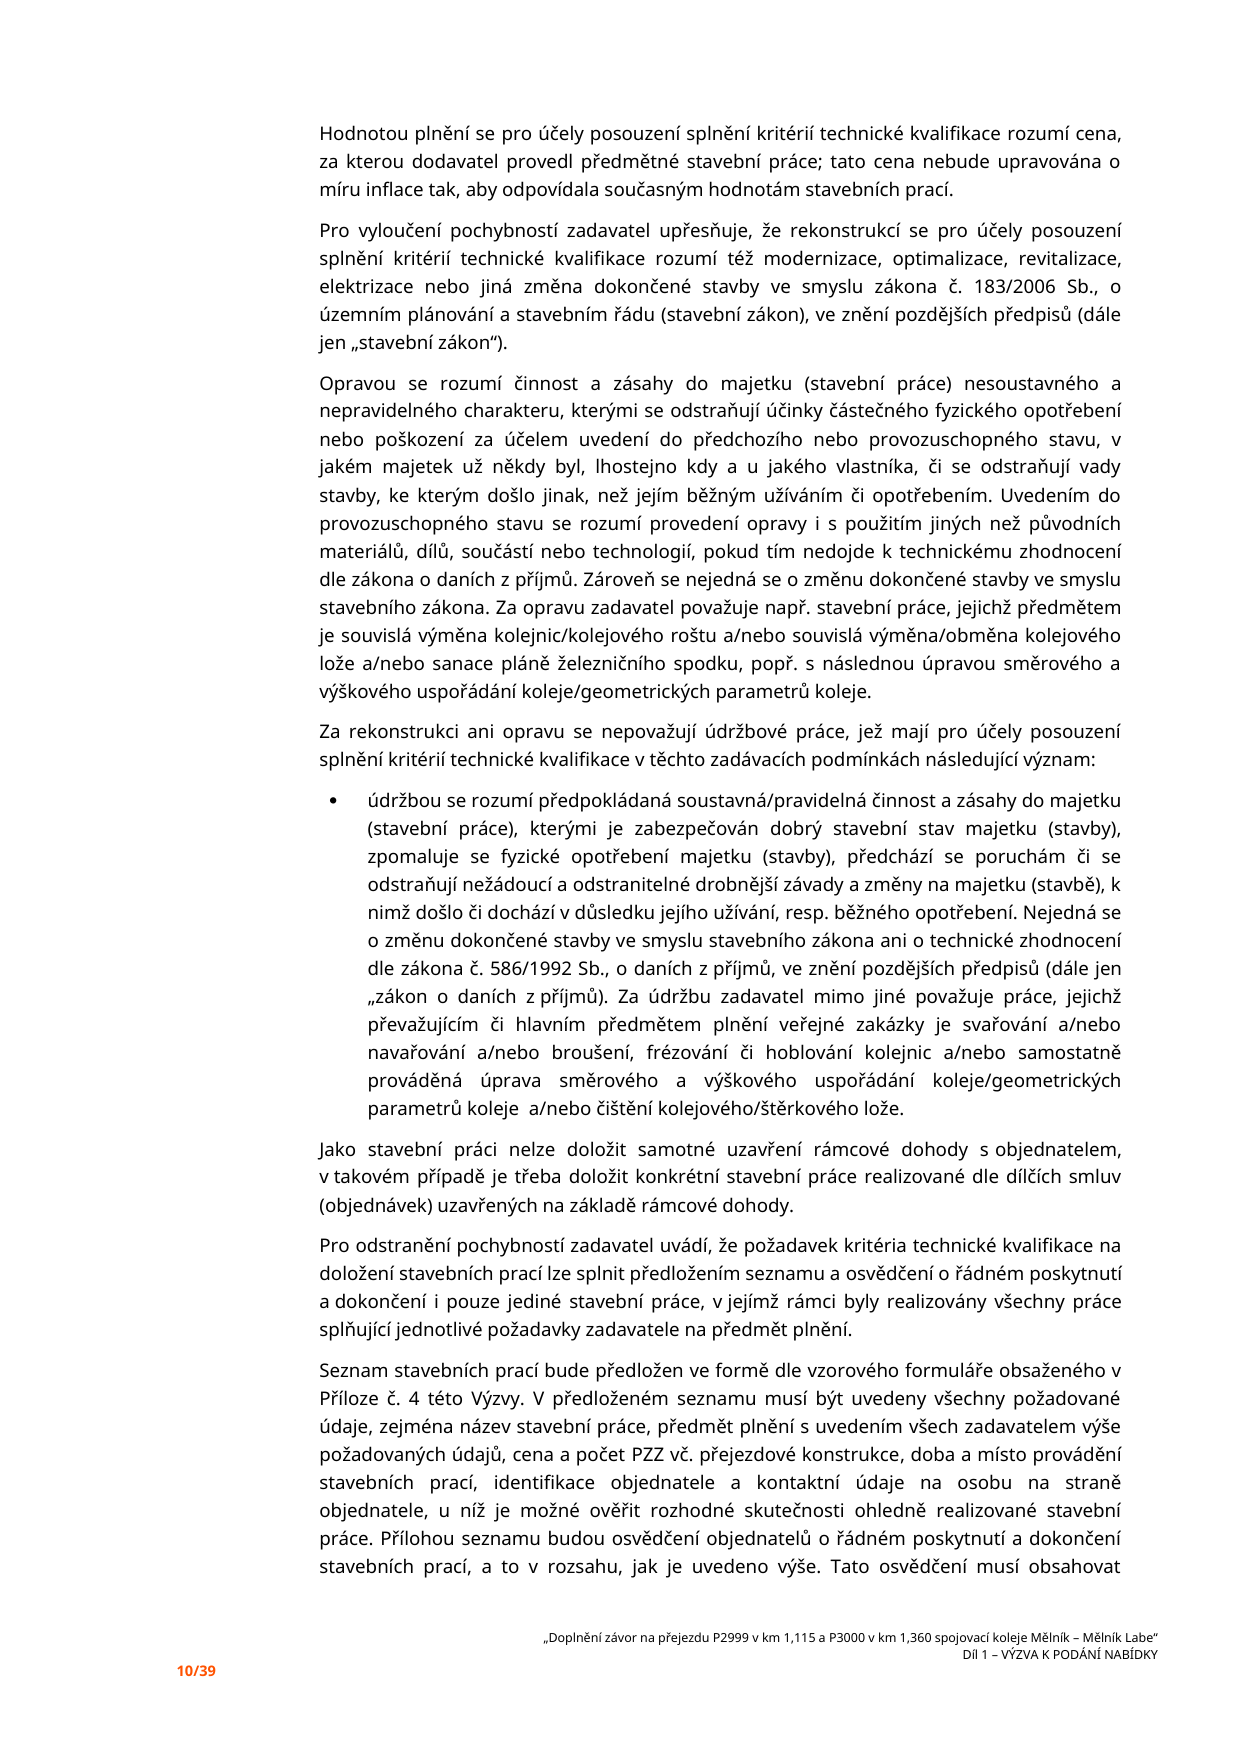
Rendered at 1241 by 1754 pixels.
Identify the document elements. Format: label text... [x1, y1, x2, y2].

text Jako stavební práci nelze doložit samotné uzavření rámcové dohody s objednatelem, v takovém případě je třeba doložit konkrétní stavební práce realizované dle dílčích smluv (objednávek) uzavřených na základě rámcové dohody. [319, 1136, 1122, 1217]
text Pro vyloučení pochybností zadavatel upřesňuje, že rekonstrukcí se pro účely posouzení splnění kritérií technické kvalifikace rozumí též modernizace, optimalizace, revitalizace, elektrizace nebo jiná změna dokončené stavby ve smyslu zákona č. 183/2006 Sb., o územním plánování a stavebním řádu (stavební zákon), ve znění pozdějších předpisů (dále jen „stavební zákon“). [319, 217, 1122, 355]
text Hodnotou plnění se pro účely posouzení splnění kritérií technické kvalifikace rozumí cena, za kterou dodavatel provedl předmětné stavební práce; tato cena nebude upravována o míru inflace tak, aby odpovídala současným hodnotám stavebních prací. [319, 121, 1122, 202]
text Za rekonstrukci ani opravu se nepovažují údržbové práce, jež mají pro účely posouzení splnění kritérií technické kvalifikace v těchto zadávacích podmínkách následující význam: [319, 718, 1122, 772]
text Opravou se rozumí činnost a zásahy do majetku (stavební práce) nesoustavného a nepravidelného charakteru, kterými se odstraňují účinky částečného fyzického opotřebení nebo poškození za účelem uvedení do předchozího nebo provozuschopného stavu, v jakém majetek už někdy byl, lhostejno kdy a u jakého vlastníka, či se odstraňují vady stavby, ke kterým došlo jinak, než jejím běžným užíváním či opotřebením. Uvedením do provozuschopného stavu se rozumí provedení opravy i s použitím jiných než původních materiálů, dílů, součástí nebo technologií, pokud tím nedojde k technickému zhodnocení dle zákona o daních z příjmů. Zároveň se nejedná se o změnu dokončené stavby ve smyslu stavebního zákona. Za opravu zadavatel považuje např. stavební práce, jejichž předmětem je souvislá výměna kolejnic/kolejového roštu a/nebo souvislá výměna/obměna kolejového lože a/nebo sanace pláně železničního spodku, popř. s následnou úpravou směrového a výškového uspořádání koleje/geometrických parametrů koleje. [319, 370, 1122, 703]
list údržbou se rozumí předpokládaná soustavná/pravidelná činnost a zásahy do majetku (stavební práce), kterými je zabezpečován dobrý stavební stav majetku (stavby), zpomaluje se fyzické opotřebení majetku (stavby), předchází se poruchám či se odstraňují nežádoucí a odstranitelné drobnější závady a změny na majetku (stavbě), k nimž došlo či dochází v důsledku jejího užívání, resp. běžného opotřebení. Nejedná se o změnu dokončené stavby ve smyslu stavebního zákona ani o technické zhodnocení dle zákona č. 586/1992 Sb., o daních z příjmů, ve znění pozdějších předpisů (dále jen „zákon o daních z příjmů). Za údržbu zadavatel mimo jiné považuje práce, jejichž převažujícím či hlavním předmětem plnění veřejné zakázky je svařování a/nebo navařování a/nebo broušení, frézování či hoblování kolejnic a/nebo samostatně prováděná úprava směrového a výškového uspořádání koleje/geometrických parametrů koleje a/nebo čištění kolejového/štěrkového lože. [330, 787, 1122, 1121]
text Pro odstranění pochybností zadavatel uvádí, že požadavek kritéria technické kvalifikace na doložení stavebních prací lze splnit předložením seznamu a osvědčení o řádném poskytnutí a dokončení i pouze jediné stavební práce, v jejímž rámci byly realizovány všechny práce splňující jednotlivé požadavky zadavatele na předmět plnění. [319, 1232, 1122, 1342]
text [319, 1357, 1122, 1579]
